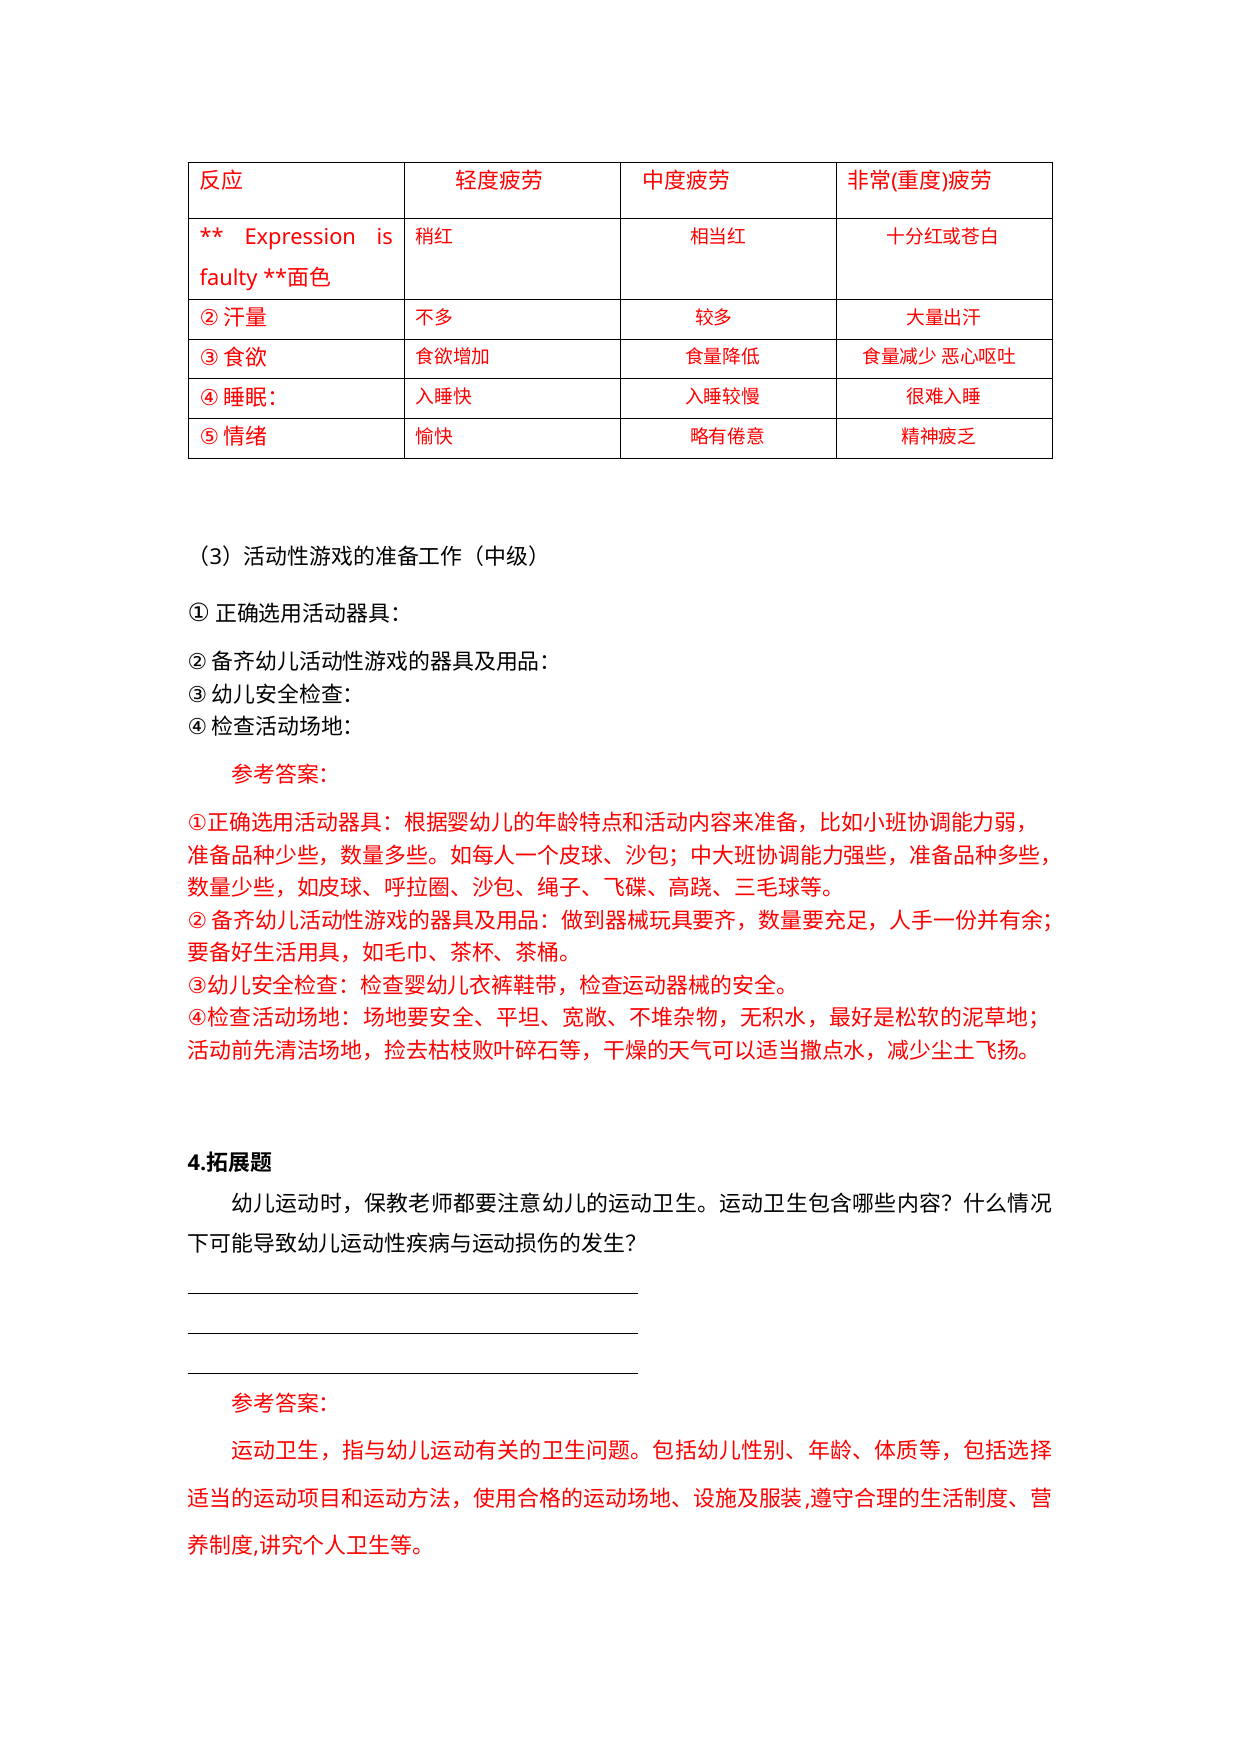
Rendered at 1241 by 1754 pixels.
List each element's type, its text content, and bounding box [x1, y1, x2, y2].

table_cell ②汗量 [189, 300, 404, 338]
text 4.拓展题 [187, 1145, 1053, 1177]
table_cell 稍红 [405, 219, 620, 299]
text 运动卫生，指与幼儿运动有关的卫生问题。包括幼儿性别、年龄、体质等，包括选择适当的运动项目和运动方法，使用合格的运动场地、设施及服装,遵守合理的生活制度、营养制度,讲究个人卫生等。 [187, 1433, 1053, 1560]
table_cell 十分红或苍白 [837, 219, 1052, 299]
table_cell 食量减少 恶心呕吐 [837, 340, 1052, 378]
table_cell 大量出汗 [837, 300, 1052, 338]
text ①正确选用活动器具： [187, 579, 1053, 644]
table_cell 精神疲乏 [837, 419, 1052, 458]
text ②备齐幼儿活动性游戏的器具及用品：做到器械玩具要齐，数量要充足，人手一份并有余；要备好生活用具，如毛巾、茶杯、茶桶。 [187, 902, 1053, 967]
text ①正确选用活动器具：根据婴幼儿的年龄特点和活动内容来准备，比如小班协调能力弱，准备品种少些，数量多些。如每人一个皮球、沙包；中大班协调能力强些，准备品种多些，数量少些，如皮球、呼拉圈、沙包、绳子、飞碟、高跷、三毛球等。 [187, 805, 1053, 902]
table_cell 愉快 [405, 419, 620, 458]
table_header 中度疲劳 [621, 163, 836, 218]
table_header 非常(重度)疲劳 [837, 163, 1052, 218]
table_cell 入睡快 [405, 379, 620, 418]
table_cell ⑤情绪 [189, 419, 404, 458]
text 参考答案： [187, 1386, 1053, 1417]
table_header 反应 [189, 163, 404, 218]
table_cell 食量降低 [621, 340, 836, 378]
table_cell 不多 [405, 300, 620, 338]
text 参考答案： [187, 757, 1053, 789]
table_cell 很难入睡 [837, 379, 1052, 418]
table_cell ④睡眠： [189, 379, 404, 418]
text ③幼儿安全检查： [187, 677, 1053, 709]
table_cell 略有倦意 [621, 419, 836, 458]
text 幼儿运动时，保教老师都要注意幼儿的运动卫生。运动卫生包含哪些内容？什么情况下可能导致幼儿运动性疾病与运动损伤的发生？ [187, 1185, 1053, 1258]
table_header 轻度疲劳 [405, 163, 620, 218]
table_cell ③食欲 [189, 340, 404, 378]
table_cell 相当红 [621, 219, 836, 299]
table_cell ①面色 [189, 219, 404, 299]
text ②备齐幼儿活动性游戏的器具及用品： [187, 644, 1053, 677]
text ③幼儿安全检查：检查婴幼儿衣裤鞋带，检查运动器械的安全。 [187, 967, 1053, 1000]
table_cell 入睡较慢 [621, 379, 836, 418]
text ④检查活动场地： [187, 709, 1053, 742]
text （3）活动性游戏的准备工作（中级） [187, 539, 1053, 571]
text ④检查活动场地：场地要安全、平坦、宽敞、不堆杂物，无积水，最好是松软的泥草地；活动前先清洁场地，捡去枯枝败叶碎石等，干燥的天气可以适当撒点水，减少尘土飞扬。 [187, 1000, 1053, 1065]
table_cell 食欲增加 [405, 340, 620, 378]
table_cell 较多 [621, 300, 836, 338]
